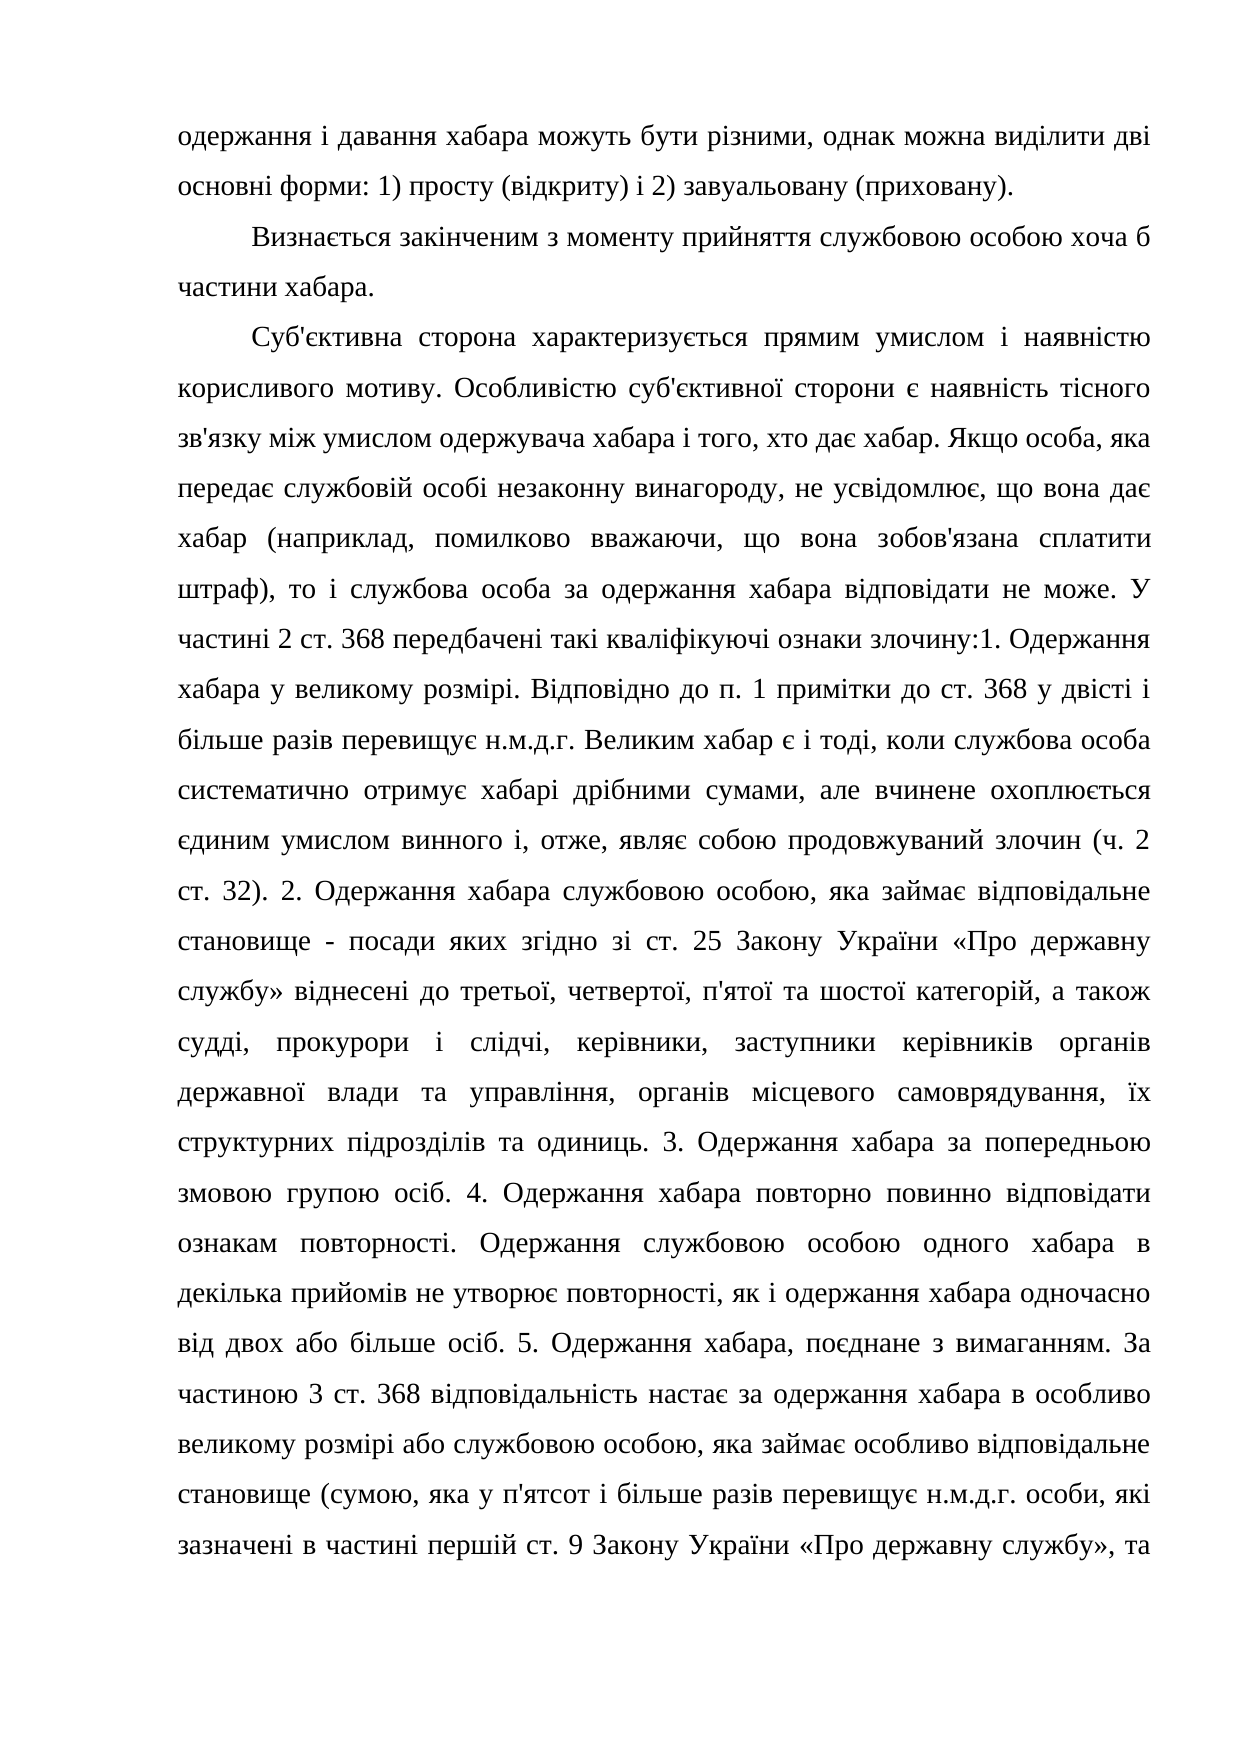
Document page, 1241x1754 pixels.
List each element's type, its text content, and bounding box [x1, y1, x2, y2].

text Визнається закінченим з моменту прийняття службовою особою хоча б частини хабара. [177, 219, 1152, 303]
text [177, 319, 1152, 1560]
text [177, 118, 1152, 202]
